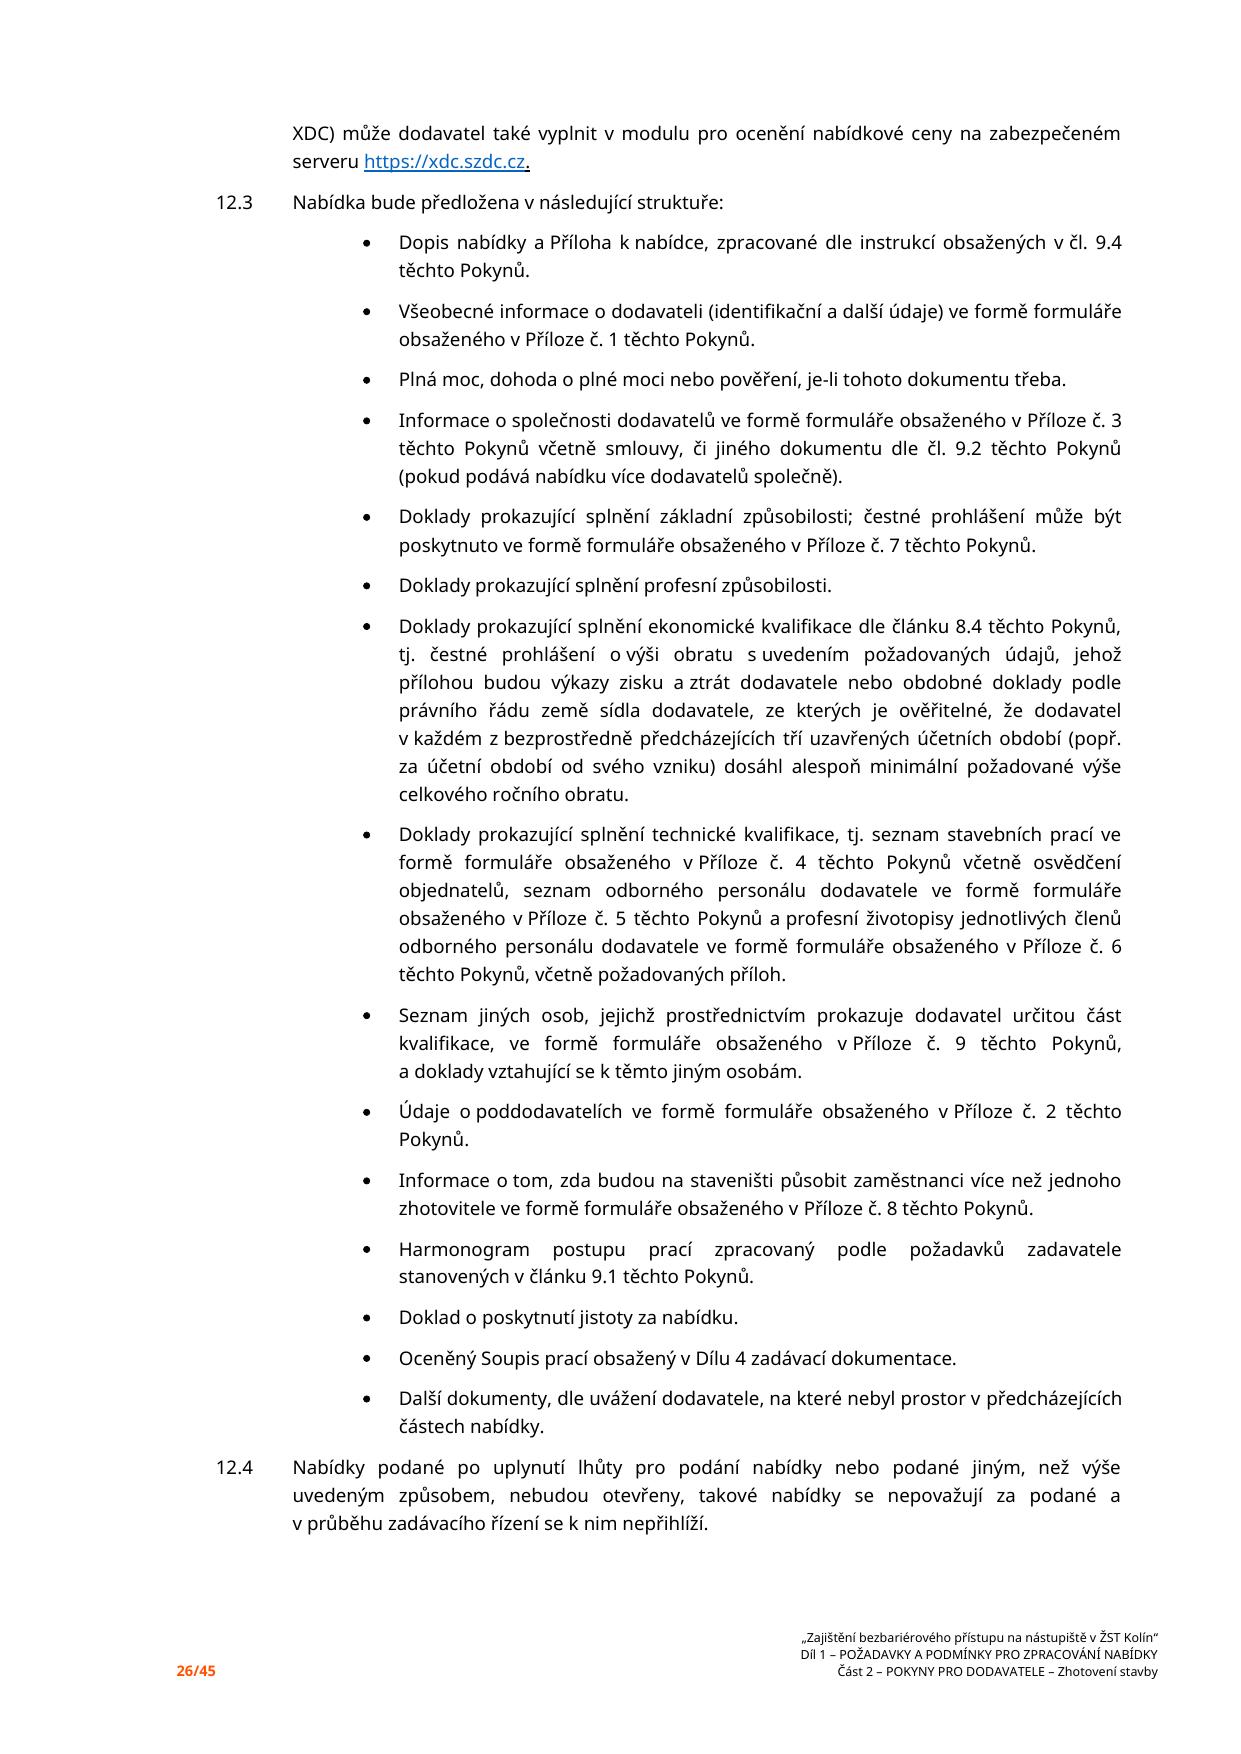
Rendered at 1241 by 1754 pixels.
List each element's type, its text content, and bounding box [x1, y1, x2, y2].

text Seznam jiných osob, jejichž prostřednictvím prokazuje dodavatel určitou část kvalifikace, ve formě formuláře obsaženého v Příloze č. 9 těchto Pokynů, a doklady vztahující se k těmto jiným osobám. [363, 1002, 1122, 1084]
text Doklady prokazující splnění technické kvalifikace, tj. seznam stavebních prací ve formě formuláře obsaženého v Příloze č. 4 těchto Pokynů včetně osvědčení objednatelů, seznam odborného personálu dodavatele ve formě formuláře obsaženého v Příloze č. 5 těchto Pokynů a profesní životopisy jednotlivých členů odborného personálu dodavatele ve formě formuláře obsaženého v Příloze č. 6 těchto Pokynů, včetně požadovaných příloh. [363, 822, 1122, 987]
text Doklady prokazující splnění profesní způsobilosti. [363, 572, 1122, 598]
text Všeobecné informace o dodavateli (identifikační a další údaje) ve formě formuláře obsaženého v Příloze č. 1 těchto Pokynů. [363, 298, 1122, 352]
text Plná moc, dohoda o plné moci nebo pověření, je-li tohoto dokumentu třeba. [363, 367, 1122, 392]
text Informace o tom, zda budou na staveništi působit zaměstnanci více než jednoho zhotovitele ve formě formuláře obsaženého v Příloze č. 8 těchto Pokynů. [363, 1167, 1122, 1221]
text Doklady prokazující splnění ekonomické kvalifikace dle článku 8.4 těchto Pokynů, tj. čestné prohlášení o výši obratu s uvedením požadovaných údajů, jehož přílohou budou výkazy zisku a ztrát dodavatele nebo obdobné doklady podle právního řádu země sídla dodavatele, ze kterých je ověřitelné, že dodavatel v každém z bezprostředně předcházejících tří uzavřených účetních období (popř. za účetní období od svého vzniku) dosáhl alespoň minimální požadované výše celkového ročního obratu. [363, 613, 1122, 807]
text Údaje o poddodavatelích ve formě formuláře obsaženého v Příloze č. 2 těchto Pokynů. [363, 1099, 1122, 1152]
text Dopis nabídky a Příloha k nabídce, zpracované dle instrukcí obsažených v čl. 9.4 těchto Pokynů. [363, 230, 1122, 283]
text Další dokumenty, dle uvážení dodavatele, na které nebyl prostor v předcházejících částech nabídky. [363, 1385, 1122, 1439]
text Doklady prokazující splnění základní způsobilosti; čestné prohlášení může být poskytnuto ve formě formuláře obsaženého v Příloze č. 7 těchto Pokynů. [363, 504, 1122, 557]
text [216, 121, 1122, 174]
text Nabídky podané po uplynutí lhůty pro podání nabídky nebo podané jiným, než výše uvedeným způsobem, nebudou otevřeny, takové nabídky se nepovažují za podané a v průběhu zadávacího řízení se k nim nepřihlíží. [216, 1454, 1122, 1536]
text Nabídka bude předložena v následující struktuře: [216, 189, 1122, 215]
text Doklad o poskytnutí jistoty za nabídku. [363, 1304, 1122, 1330]
text Oceněný Soupis prací obsažený v Dílu 4 zadávací dokumentace. [363, 1345, 1122, 1370]
text Harmonogram postupu prací zpracovaný podle požadavků zadavatele stanovených v článku 9.1 těchto Pokynů. [363, 1236, 1122, 1289]
text Informace o společnosti dodavatelů ve formě formuláře obsaženého v Příloze č. 3 těchto Pokynů včetně smlouvy, či jiného dokumentu dle čl. 9.2 těchto Pokynů (pokud podává nabídku více dodavatelů společně). [363, 407, 1122, 489]
